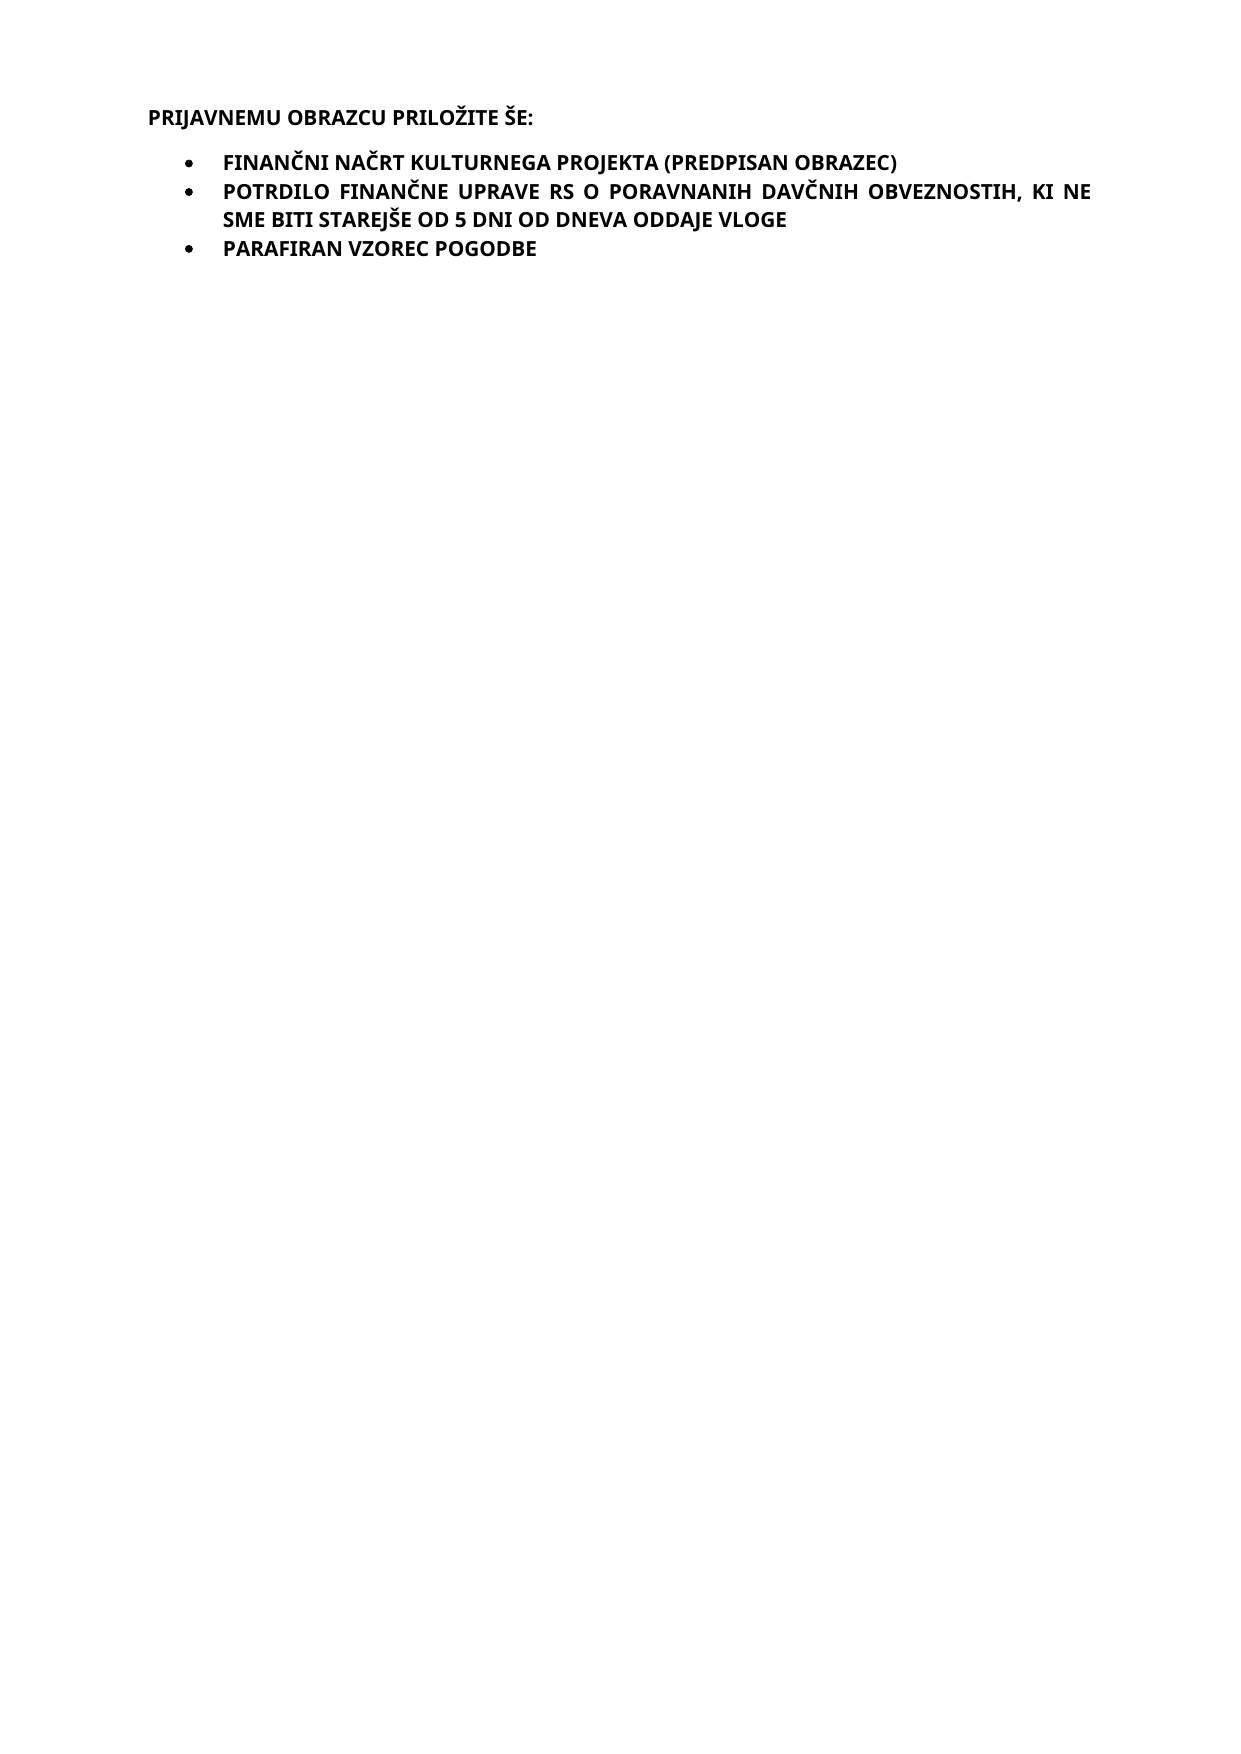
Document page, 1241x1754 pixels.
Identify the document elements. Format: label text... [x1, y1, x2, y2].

list FINANČNI NAČRT KULTURNEGA PROJEKTA (PREDPISAN OBRAZEC) [185, 148, 1093, 177]
text PRIJAVNEMU OBRAZCU PRILOŽITE ŠE: [148, 103, 1093, 132]
list POTRDILO FINANČNE UPRAVE RS O PORAVNANIH DAVČNIH OBVEZNOSTIH, KI NE SME BITI STAREJŠE OD 5 DNI OD DNEVA ODDAJE VLOGE [185, 177, 1093, 234]
list PARAFIRAN VZOREC POGODBE [185, 234, 1093, 262]
